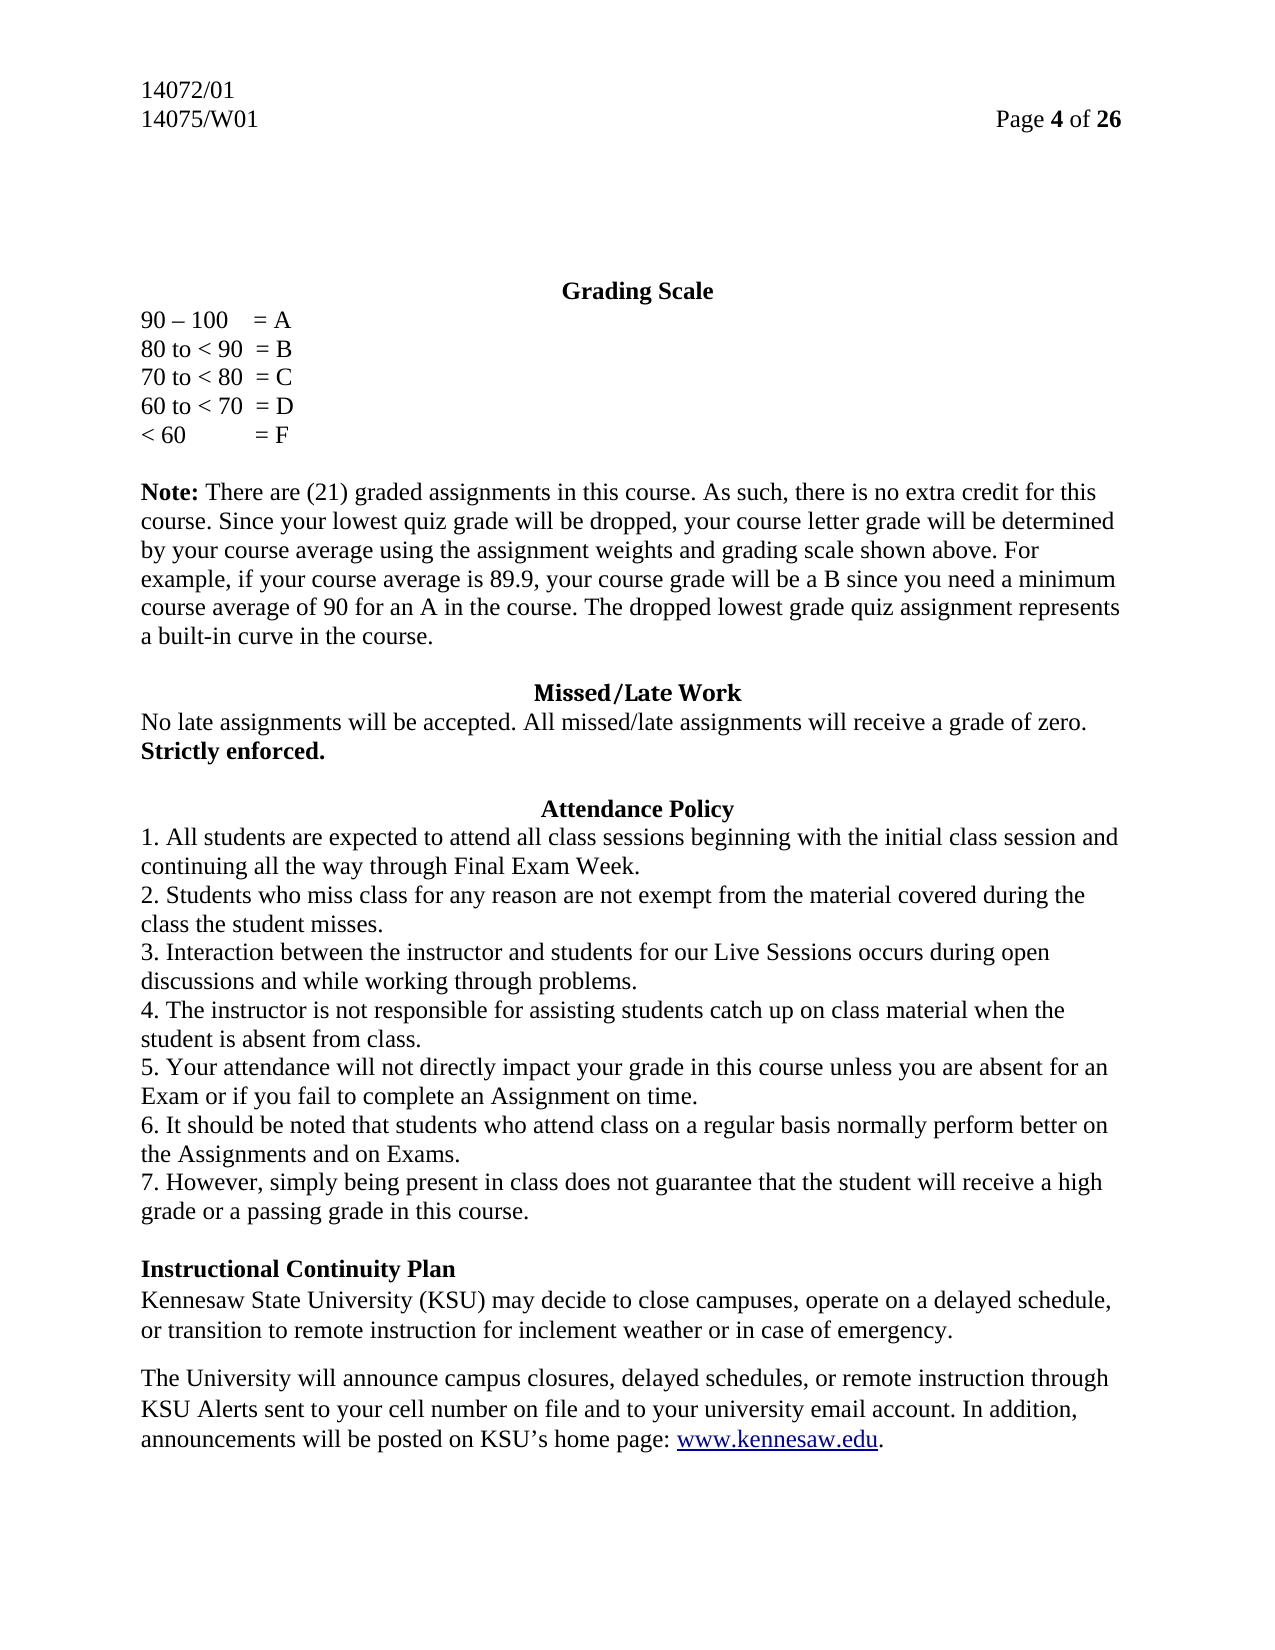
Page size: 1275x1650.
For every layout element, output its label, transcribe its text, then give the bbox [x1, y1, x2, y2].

text 2. Students who miss class for any reason are not exempt from the material covered during the class the student misses. [141, 880, 1134, 937]
text Missed/Late Work [141, 679, 1134, 707]
text 60 to < 70 = D [141, 391, 1134, 420]
subtitle Attendance Policy [141, 794, 1134, 822]
text 90 – 100 = A [141, 305, 1134, 334]
text < 60 = F [141, 420, 1134, 449]
text Instructional Continuity Plan [141, 1254, 1134, 1282]
subtitle Grading Scale [141, 276, 1134, 305]
text 1. All students are expected to attend all class sessions beginning with the initial class session and continuing all the way through Final Exam Week. [141, 822, 1134, 880]
text 80 to < 90 = B [141, 334, 1134, 362]
text Note: There are (21) graded assignments in this course. As such, there is no extra credit for this course. Since your lowest quiz grade will be dropped, your course letter grade will be determined by your course average using the assignment weights and grading scale shown above. For example, if your course average is 89.9, your course grade will be a B since you need a minimum course average of 90 for an A in the course. The dropped lowest grade quiz assignment represents a built-in curve in the course. [141, 477, 1134, 650]
text No late assignments will be accepted. All missed/late assignments will receive a grade of zero. Strictly enforced. [141, 707, 1134, 765]
text Kennesaw State University (KSU) may decide to close campuses, operate on a delayed schedule, or transition to remote instruction for inclement weather or in case of emergency. [141, 1285, 1134, 1344]
text 3. Interaction between the instructor and students for our Live Sessions occurs during open discussions and while working through problems. 4. The instructor is not responsible for assisting students catch up on class material when the student is absent from class. 5. Your attendance will not directly impact your grade in this course unless you are absent for an Exam or if you fail to complete an Assignment on time. 6. It should be noted that students who attend class on a regular basis normally perform better on the Assignments and on Exams. 7. However, simply being present in class does not guarantee that the student will receive a high grade or a passing grade in this course. [141, 937, 1134, 1225]
text 70 to < 80 = C [141, 362, 1134, 391]
text The University will announce campus closures, delayed schedules, or remote instruction through KSU Alerts sent to your cell number on file and to your university email account. In addition, announcements will be posted on KSU’s home page: www.kennesaw.edu. [141, 1363, 1134, 1453]
